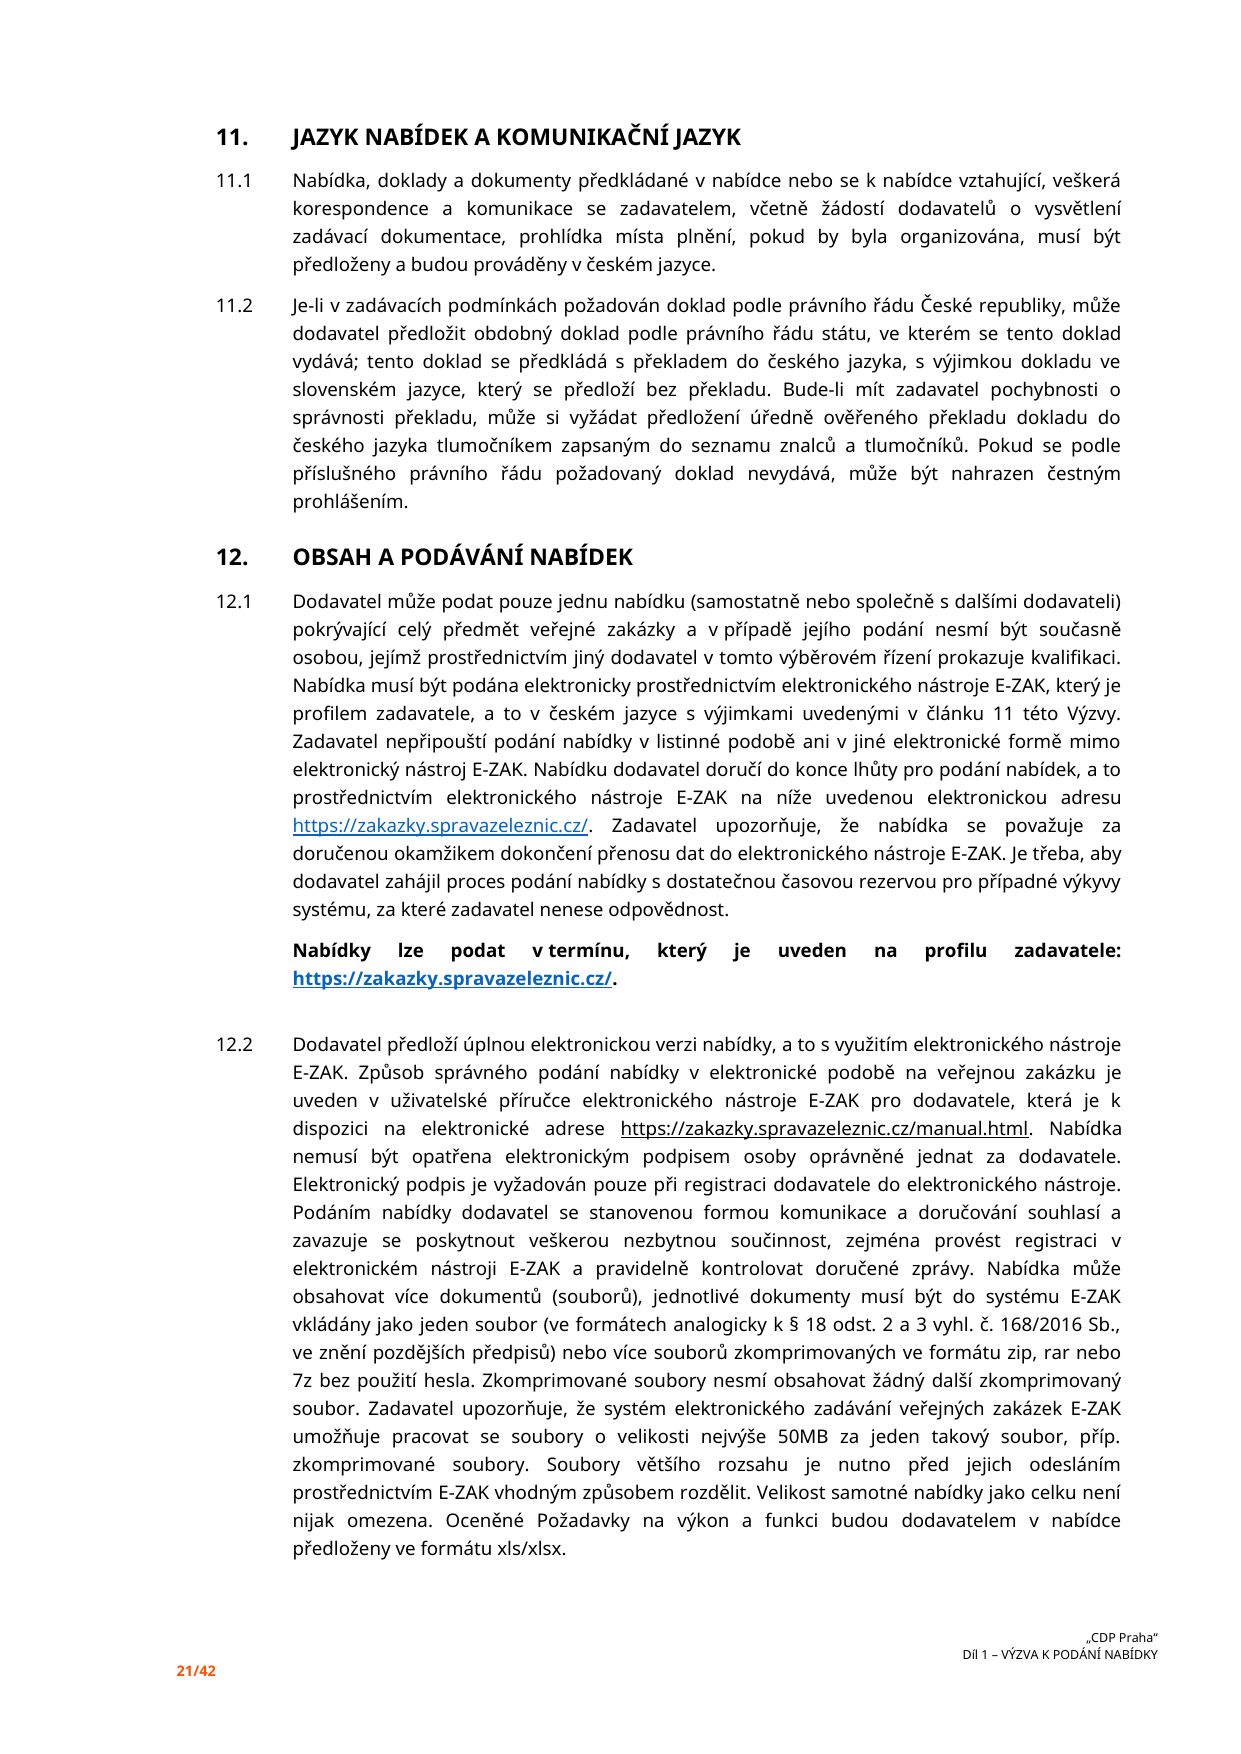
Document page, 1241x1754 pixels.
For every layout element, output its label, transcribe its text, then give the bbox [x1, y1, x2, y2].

text JAZYK NABÍDEK A KOMUNIKAČNÍ JAZYK [216, 121, 1122, 152]
text Je-li v zadávacích podmínkách požadován doklad podle právního řádu České republiky, může dodavatel předložit obdobný doklad podle právního řádu státu, ve kterém se tento doklad vydává; tento doklad se předkládá s překladem do českého jazyka, s výjimkou dokladu ve slovenském jazyce, který se předloží bez překladu. Bude-li mít zadavatel pochybnosti o správnosti překladu, může si vyžádat předložení úředně ověřeného překladu dokladu do českého jazyka tlumočníkem zapsaným do seznamu znalců a tlumočníků. Pokud se podle příslušného právního řádu požadovaný doklad nevydává, může být nahrazen čestným prohlášením. [216, 292, 1122, 514]
text Dodavatel může podat pouze jednu nabídku (samostatně nebo společně s dalšími dodavateli) pokrývající celý předmět veřejné zakázky a v případě jejího podání nesmí být současně osobou, jejímž prostřednictvím jiný dodavatel v tomto výběrovém řízení prokazuje kvalifikaci. Nabídka musí být podána elektronicky prostřednictvím elektronického nástroje E-ZAK, který je profilem zadavatele, a to v českém jazyce s výjimkami uvedenými v článku 11 této Výzvy. Zadavatel nepřipouští podání nabídky v listinné podobě ani v jiné elektronické formě mimo elektronický nástroj E-ZAK. Nabídku dodavatel doručí do konce lhůty pro podání nabídek, a to prostřednictvím elektronického nástroje E-ZAK na níže uvedenou elektronickou adresu https://zakazky.spravazeleznic.cz/. Zadavatel upozorňuje, že nabídka se považuje za doručenou okamžikem dokončení přenosu dat do elektronického nástroje E-ZAK. Je třeba, aby dodavatel zahájil proces podání nabídky s dostatečnou časovou rezervou pro případné výkyvy systému, za které zadavatel nenese odpovědnost. [216, 588, 1122, 922]
text Nabídka, doklady a dokumenty předkládané v nabídce nebo se k nabídce vztahující, veškerá korespondence a komunikace se zadavatelem, včetně žádostí dodavatelů o vysvětlení zadávací dokumentace, prohlídka místa plnění, pokud by byla organizována, musí být předloženy a budou prováděny v českém jazyce. [216, 167, 1122, 277]
text OBSAH A PODÁVÁNÍ NABÍDEK [216, 541, 1122, 572]
text Nabídky lze podat v termínu, který je uveden na profilu zadavatele: https://zakazky.spravazeleznic.cz/. [292, 937, 1122, 990]
text Dodavatel předloží úplnou elektronickou verzi nabídky, a to s využitím elektronického nástroje E-ZAK. Způsob správného podání nabídky v elektronické podobě na veřejnou zakázku je uveden v uživatelské příručce elektronického nástroje E-ZAK pro dodavatele, která je k dispozici na elektronické adrese https://zakazky.spravazeleznic.cz/manual.html. Nabídka nemusí být opatřena elektronickým podpisem osoby oprávněné jednat za dodavatele. Elektronický podpis je vyžadován pouze při registraci dodavatele do elektronického nástroje. Podáním nabídky dodavatel se stanovenou formou komunikace a doručování souhlasí a zavazuje se poskytnout veškerou nezbytnou součinnost, zejména provést registraci v elektronickém nástroji E-ZAK a pravidelně kontrolovat doručené zprávy. Nabídka může obsahovat více dokumentů (souborů), jednotlivé dokumenty musí být do systému E-ZAK vkládány jako jeden soubor (ve formátech analogicky k § 18 odst. 2 a 3 vyhl. č. 168/2016 Sb., ve znění pozdějších předpisů) nebo více souborů zkomprimovaných ve formátu zip, rar nebo 7z bez použití hesla. Zkomprimované soubory nesmí obsahovat žádný další zkomprimovaný soubor. Zadavatel upozorňuje, že systém elektronického zadávání veřejných zakázek E-ZAK umožňuje pracovat se soubory o velikosti nejvýše 50MB za jeden takový soubor, příp. zkomprimované soubory. Soubory většího rozsahu je nutno před jejich odesláním prostřednictvím E-ZAK vhodným způsobem rozdělit. Velikost samotné nabídky jako celku není nijak omezena. Oceněné Požadavky na výkon a funkci budou dodavatelem v nabídce předloženy ve formátu xls/xlsx. [216, 1031, 1122, 1561]
